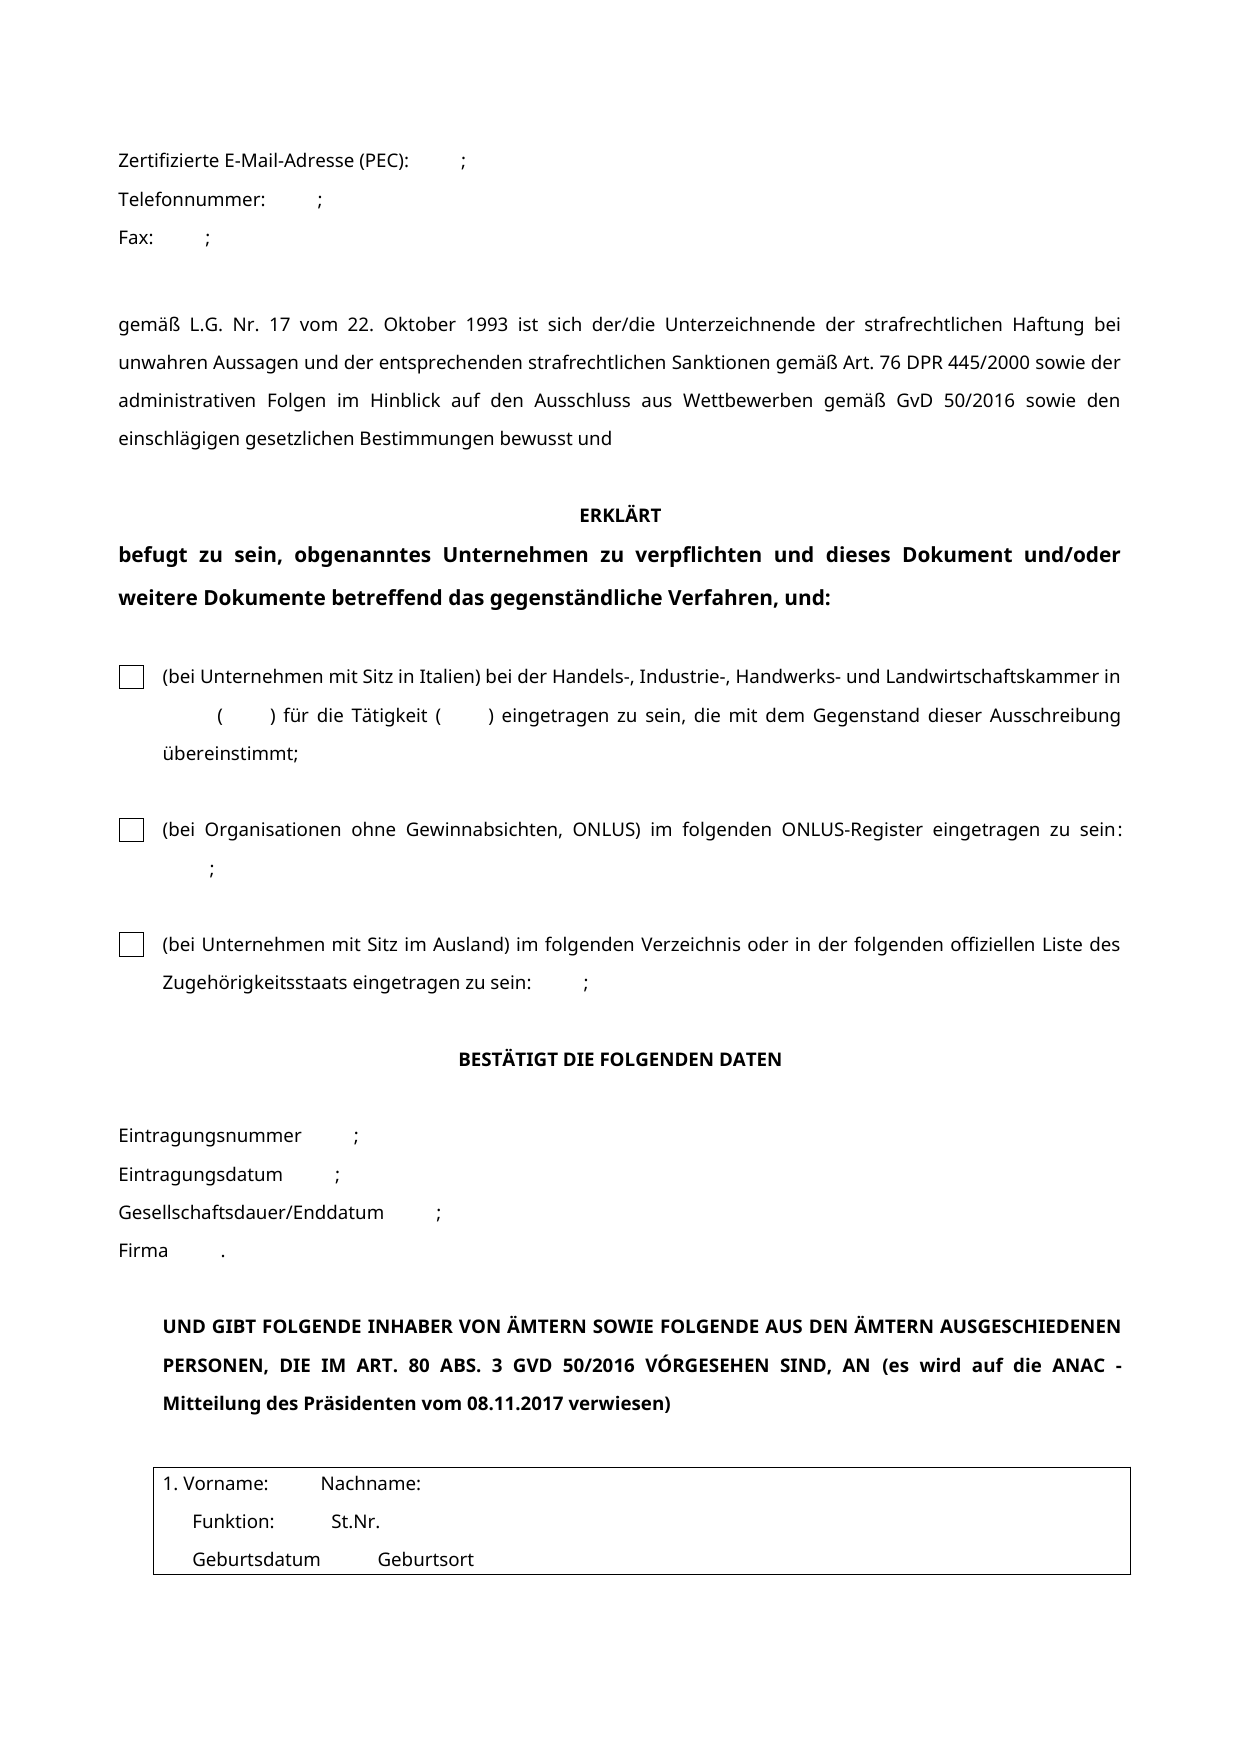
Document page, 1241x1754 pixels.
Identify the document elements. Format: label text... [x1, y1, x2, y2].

text Eintragungsdatum ; [118, 1161, 1122, 1186]
text Telefonnummer: ; [118, 186, 1122, 211]
text 1. Vorname: Nachname: [154, 1468, 1130, 1495]
text Geburtsdatum Geburtsort [154, 1543, 1130, 1574]
text Eintragungsnummer ; [118, 1123, 1122, 1148]
text UND GIBT FOLGENDE INHABER VON ÄMTERN SOWIE FOLGENDE AUS DEN ÄMTERN AUSGESCHIEDENEN PERSONEN, DIE IM ART. 80 ABS. 3 GVD 50/2016 VÓRGESEHEN SIND, AN (es wird auf die ANAC - Mitteilung des Präsidenten vom 08.11.2017 verwiesen) [162, 1314, 1122, 1416]
text (bei Unternehmen mit Sitz in Italien) bei der Handels-, Industrie-, Handwerks- und Landwirtschaftskammer in ( ) für die Tätigkeit ( ) eingetragen zu sein, die mit dem Gegenstand dieser Ausschreibung übereinstimmt; [118, 664, 1122, 766]
text (bei Organisationen ohne Gewinnabsichten, ONLUS) im folgenden ONLUS-Register eingetragen zu sein: ; [118, 817, 1122, 881]
text Gesellschaftsdauer/Enddatum ; [118, 1199, 1122, 1224]
text befugt zu sein, obgenanntes Unternehmen zu verpflichten und dieses Dokument und/oder weitere Dokumente betreffend das gegenständliche Verfahren, und: [118, 540, 1122, 611]
text (bei Unternehmen mit Sitz im Ausland) im folgenden Verzeichnis oder in der folgenden offiziellen Liste des Zugehörigkeitsstaats eingetragen zu sein: ; [118, 931, 1122, 995]
text BESTÄTIGT DIE FOLGENDEN DATEN [118, 1046, 1122, 1072]
text gemäß L.G. Nr. 17 vom 22. Oktober 1993 ist sich der/die Unterzeichnende der strafrechtlichen Haftung bei unwahren Aussagen und der entsprechenden strafrechtlichen Sanktionen gemäß Art. 76 DPR 445/2000 sowie der administrativen Folgen im Hinblick auf den Ausschluss aus Wettbewerben gemäß GvD 50/2016 sowie den einschlägigen gesetzlichen Bestimmungen bewusst und [118, 311, 1122, 451]
text Funktion: St.Nr. [154, 1505, 1130, 1533]
text Firma . [118, 1237, 1122, 1263]
text Fax: ; [118, 224, 1122, 250]
text ERKLÄRT [118, 502, 1122, 528]
text Zertifizierte E-Mail-Adresse (PEC): ; [118, 148, 1122, 173]
